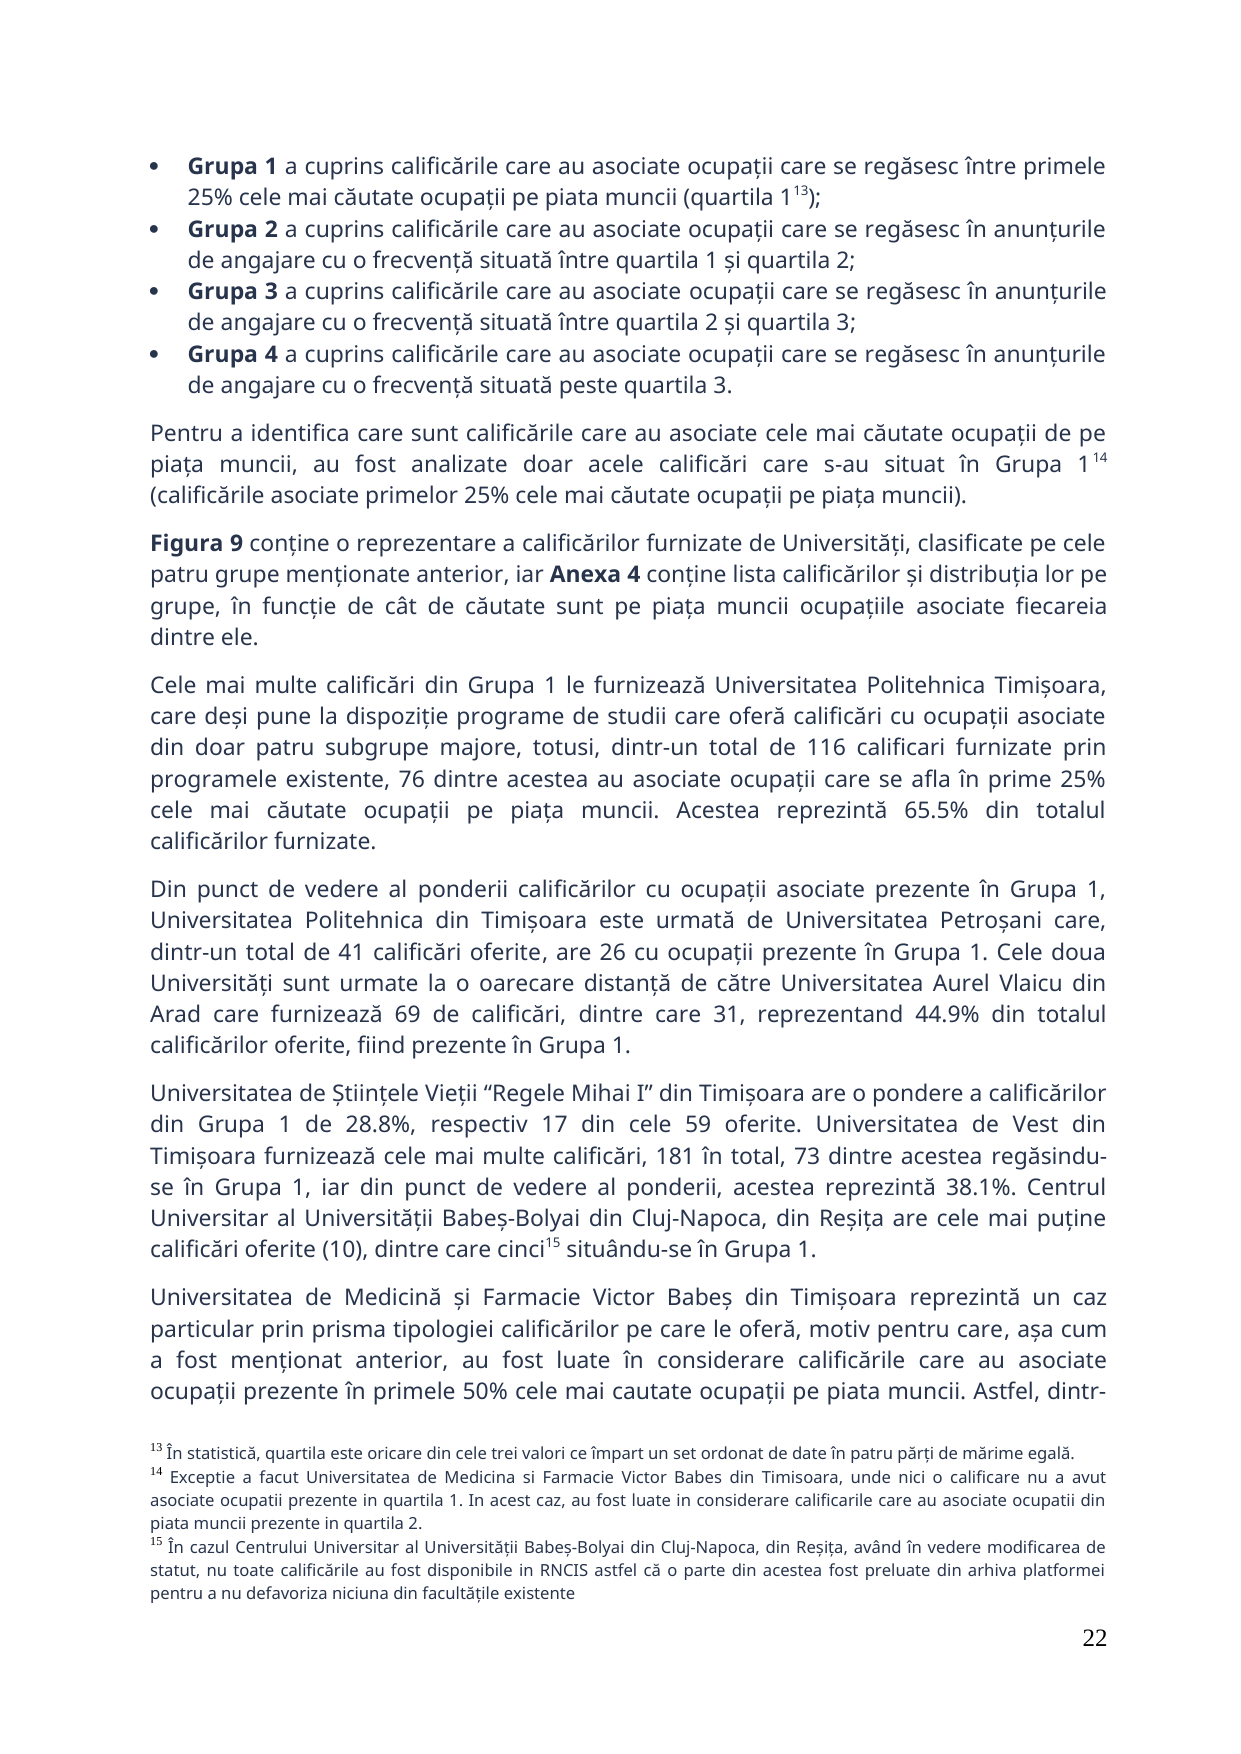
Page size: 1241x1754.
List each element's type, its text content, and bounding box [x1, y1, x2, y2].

text Din punct de vedere al ponderii calificărilor cu ocupații asociate prezente în Grupa 1, Universitatea Politehnica din Timișoara este urmată de Universitatea Petroșani care, dintr-un total de 41 calificări oferite, are 26 cu ocupații prezente în Grupa 1. Cele doua Universități sunt urmate la o oarecare distanță de către Universitatea Aurel Vlaicu din Arad care furnizează 69 de calificări, dintre care 31, reprezentand 44.9% din totalul calificărilor oferite, fiind prezente în Grupa 1. [150, 873, 1107, 1060]
text Pentru a identifica care sunt calificările care au asociate cele mai căutate ocupații de pe piața muncii, au fost analizate doar acele calificări care s-au situat în Grupa 1 (calificările asociate primelor 25% cele mai căutate ocupații pe piața muncii). [150, 417, 1107, 510]
text Universitatea de Științele Vieții “Regele Mihai I” din Timișoara are o pondere a calificărilor din Grupa 1 de 28.8%, respectiv 17 din cele 59 oferite. Universitatea de Vest din Timișoara furnizează cele mai multe calificări, 181 în total, 73 dintre acestea regăsindu-se în Grupa 1, iar din punct de vedere al ponderii, acestea reprezintă 38.1%. Centrul Universitar al Universității Babeș-Bolyai din Cluj-Napoca, din Reșița are cele mai puține calificări oferite (10), dintre care cinci situându-se în Grupa 1. [150, 1077, 1107, 1264]
text Figura 9 conține o reprezentare a calificărilor furnizate de Universități, clasificate pe cele patru grupe menționate anterior, iar Anexa 4 conține lista calificărilor și distribuția lor pe grupe, în funcție de cât de căutate sunt pe piața muncii ocupațiile asociate fiecareia dintre ele. [150, 527, 1107, 652]
list Grupa 2 a cuprins calificările care au asociate ocupații care se regăsesc în anunțurile de angajare cu o frecvență situată între quartila 1 și quartila 2; [150, 212, 1107, 275]
text Cele mai multe calificări din Grupa 1 le furnizează Universitatea Politehnica Timișoara, care deși pune la dispoziție programe de studii care oferă calificări cu ocupații asociate din doar patru subgrupe majore, totusi, dintr-un total de 116 calificari furnizate prin programele existente, 76 dintre acestea au asociate ocupații care se afla în prime 25% cele mai căutate ocupații pe piața muncii. Acestea reprezintă 65.5% din totalul calificărilor furnizate. [150, 669, 1107, 856]
list Grupa 3 a cuprins calificările care au asociate ocupații care se regăsesc în anunțurile de angajare cu o frecvență situată între quartila 2 și quartila 3; [150, 275, 1107, 337]
list Grupa 1 a cuprins calificările care au asociate ocupații care se regăsesc între primele 25% cele mai căutate ocupații pe piata muncii (quartila 1); [150, 150, 1107, 212]
list Grupa 4 a cuprins calificările care au asociate ocupații care se regăsesc în anunțurile de angajare cu o frecvență situată peste quartila 3. [150, 337, 1107, 400]
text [150, 1281, 1107, 1406]
